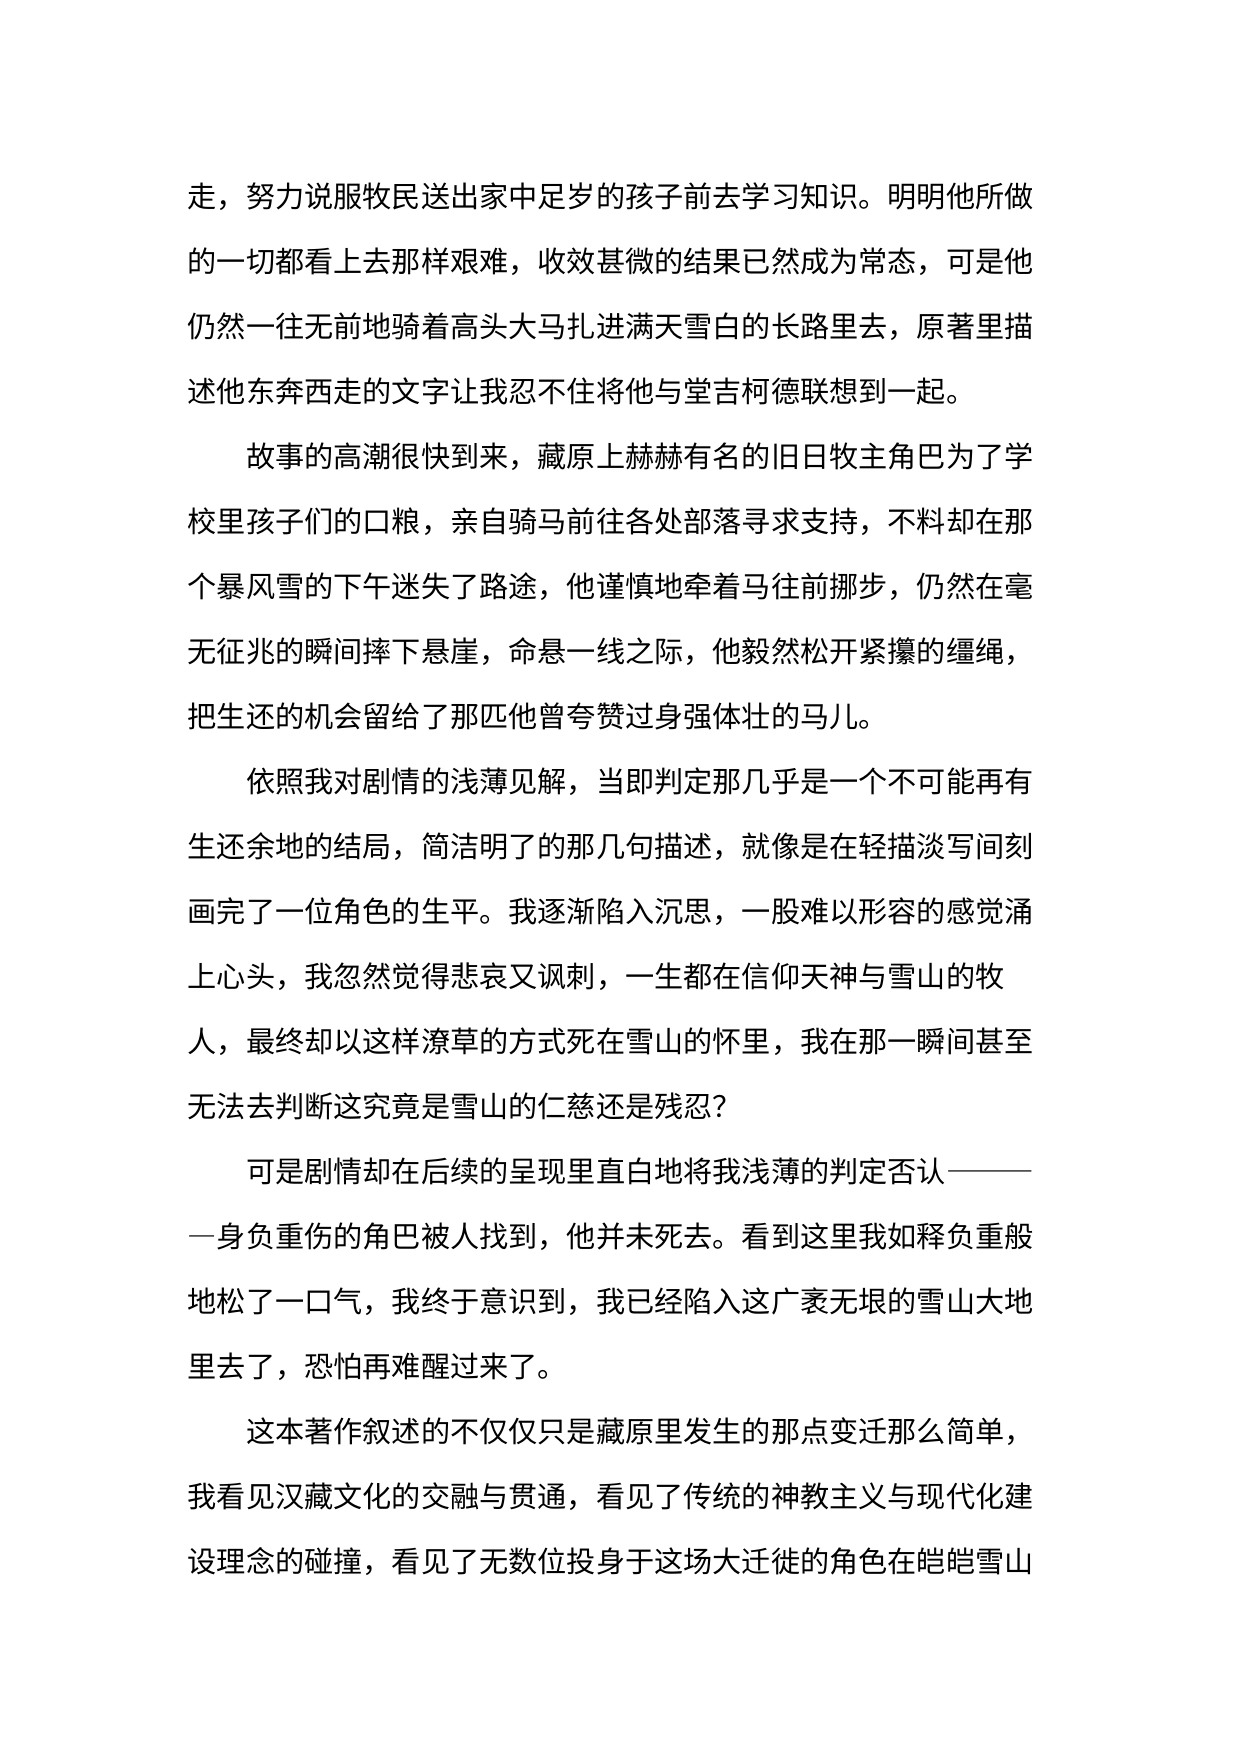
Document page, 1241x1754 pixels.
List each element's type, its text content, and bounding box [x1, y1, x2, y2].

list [187, 162, 1053, 422]
list 故事的高潮很快到来，藏原上赫赫有名的旧日牧主角巴为了学校里孩子们的口粮，亲自骑马前往各处部落寻求支持，不料却在那个暴风雪的下午迷失了路途，他谨慎地牵着马往前挪步，仍然在毫无征兆的瞬间摔下悬崖，命悬一线之际，他毅然松开紧攥的缰绳，把生还的机会留给了那匹他曾夸赞过身强体壮的马儿。 [187, 422, 1053, 747]
list 依照我对剧情的浅薄见解，当即判定那几乎是一个不可能再有生还余地的结局，简洁明了的那几句描述，就像是在轻描淡写间刻画完了一位角色的生平。我逐渐陷入沉思，一股难以形容的感觉涌上心头，我忽然觉得悲哀又讽刺，一生都在信仰天神与雪山的牧人，最终却以这样潦草的方式死在雪山的怀里，我在那一瞬间甚至无法去判断这究竟是雪山的仁慈还是残忍？ [187, 747, 1053, 1137]
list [187, 1397, 1053, 1592]
list 可是剧情却在后续的呈现里直白地将我浅薄的判定否认————身负重伤的角巴被人找到，他并未死去。看到这里我如释负重般地松了一口气，我终于意识到，我已经陷入这广袤无垠的雪山大地里去了，恐怕再难醒过来了。 [187, 1137, 1053, 1397]
